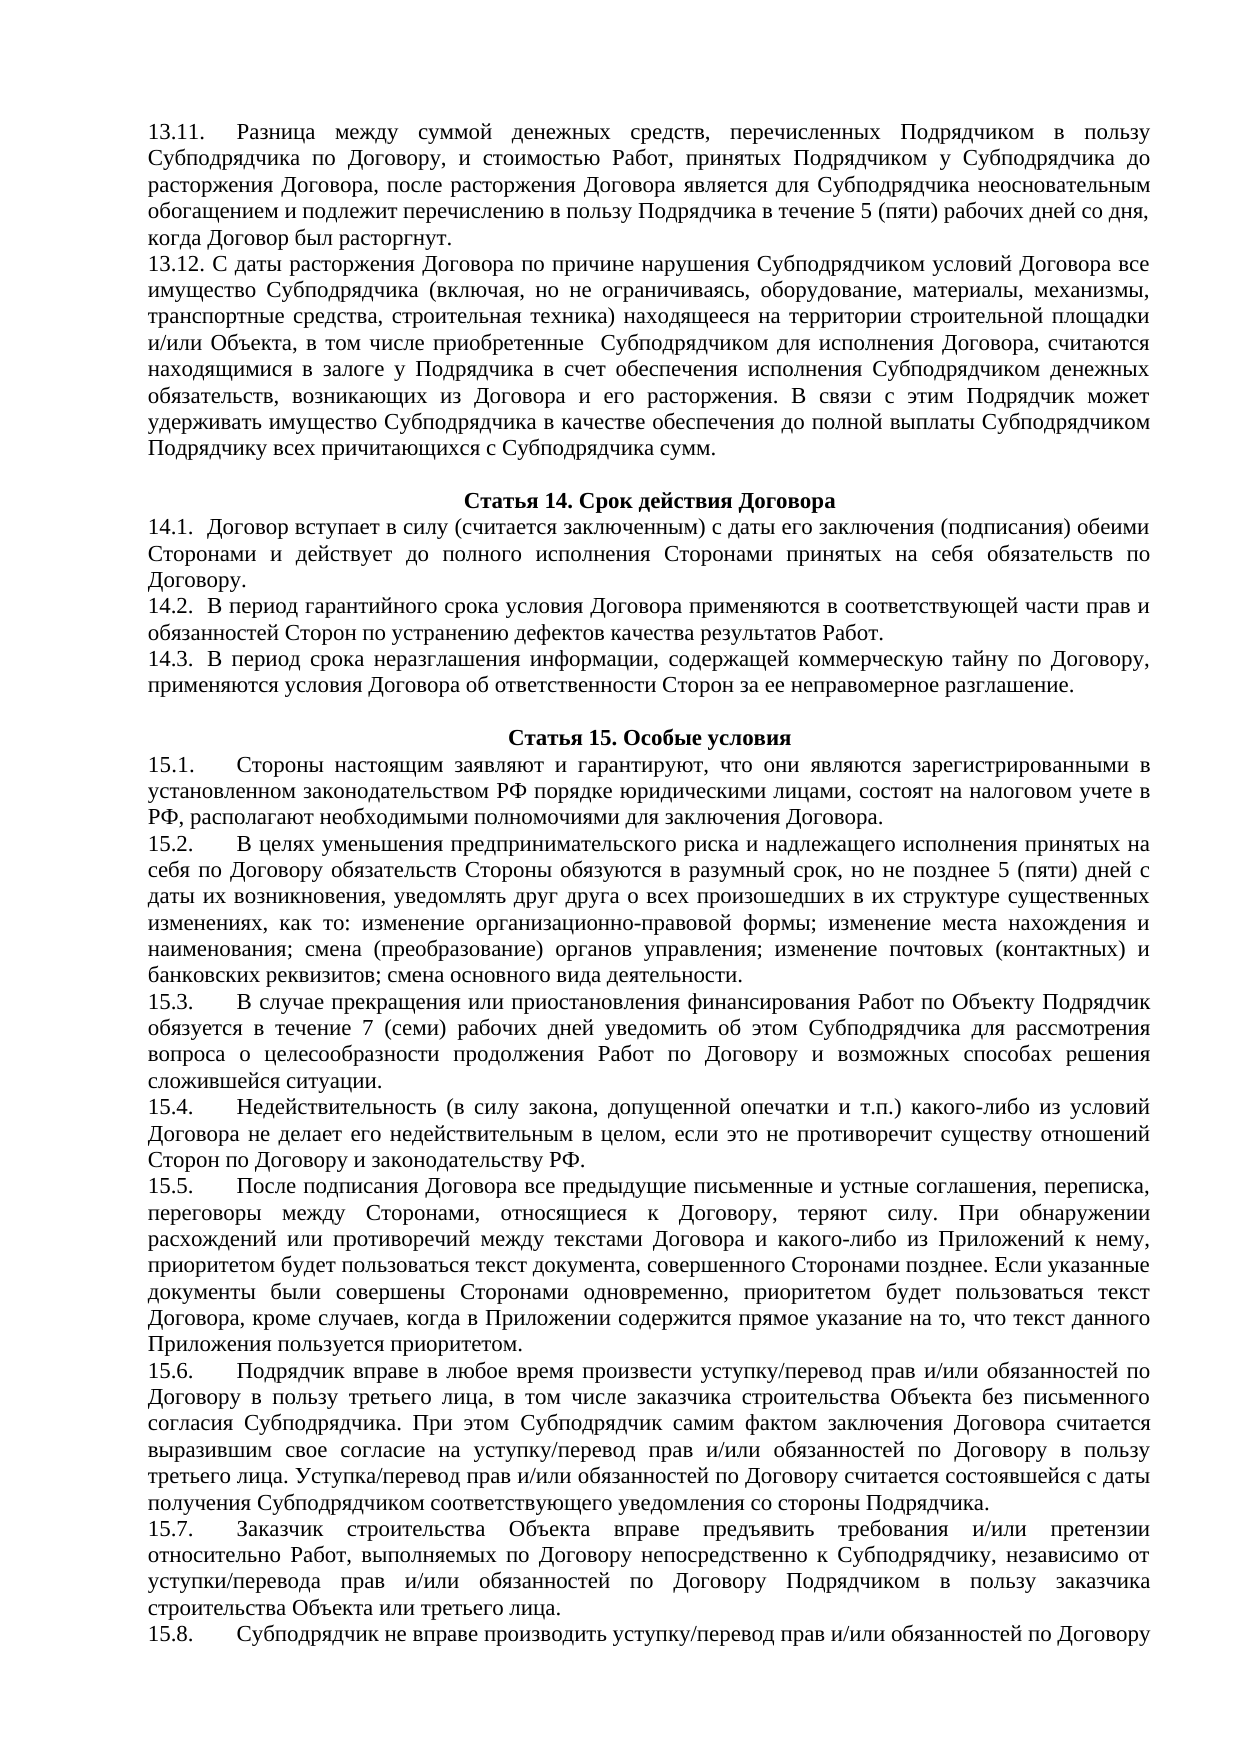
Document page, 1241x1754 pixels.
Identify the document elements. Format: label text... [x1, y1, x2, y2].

text 15.3. В случае прекращения или приостановления финансирования Работ по Объекту Подрядчик обязуется в течение 7 (семи) рабочих дней уведомить об этом Субподрядчика для рассмотрения вопроса о целесообразности продолжения Работ по Договору и возможных способах решения сложившейся ситуации. [148, 988, 1152, 1093]
text 13.12. С даты расторжения Договора по причине нарушения Субподрядчиком условий Договора все имущество Субподрядчика (включая, но не ограничиваясь, оборудование, материалы, механизмы, транспортные средства, строительная техника) находящееся на территории строительной площадки и/или Объекта, в том числе приобретенные Субподрядчиком для исполнения Договора, считаются находящимися в залоге у Подрядчика в счет обеспечения исполнения Субподрядчиком денежных обязательств, возникающих из Договора и его расторжения. В связи с этим Подрядчик может удерживать имущество Субподрядчика в качестве обеспечения до полной выплаты Субподрядчиком Подрядчику всех причитающихся с Субподрядчика сумм. [148, 250, 1152, 461]
text Статья 14. Срок действия Договора [148, 487, 1152, 513]
text 15.7. Заказчик строительства Объекта вправе предъявить требования и/или претензии относительно Работ, выполняемых по Договору непосредственно к Субподрядчику, независимо от уступки/перевода прав и/или обязанностей по Договору Подрядчиком в пользу заказчика строительства Объекта или третьего лица. [148, 1515, 1152, 1620]
text 14.3. В период срока неразглашения информации, содержащей коммерческую тайну по Договору, применяются условия Договора об ответственности Сторон за ее неправомерное разглашение. [148, 645, 1152, 698]
text 14.1. Договор вступает в силу (считается заключенным) с даты его заключения (подписания) обеими Сторонами и действует до полного исполнения Сторонами принятых на себя обязательств по Договору. [148, 513, 1152, 592]
text 15.4. Недействительность (в силу закона, допущенной опечатки и т.п.) какого-либо из условий Договора не делает его недействительным в целом, если это не противоречит существу отношений Сторон по Договору и законодательству РФ. [148, 1093, 1152, 1172]
text 15.5. После подписания Договора все предыдущие письменные и устные соглашения, переписка, переговоры между Сторонами, относящиеся к Договору, теряют силу. При обнаружении расхождений или противоречий между текстами Договора и какого-либо из Приложений к нему, приоритетом будет пользоваться текст документа, совершенного Сторонами позднее. Если указанные документы были совершены Сторонами одновременно, приоритетом будет пользоваться текст Договора, кроме случаев, когда в Приложении содержится прямое указание на то, что текст данного Приложения пользуется приоритетом. [148, 1172, 1152, 1357]
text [148, 1620, 1152, 1647]
text 14.2. В период гарантийного срока условия Договора применяются в соответствующей части прав и обязанностей Сторон по устранению дефектов качества результатов Работ. [148, 592, 1152, 645]
text 15.6. Подрядчик вправе в любое время произвести уступку/перевод прав и/или обязанностей по Договору в пользу третьего лица, в том числе заказчика строительства Объекта без письменного согласия Субподрядчика. При этом Субподрядчик самим фактом заключения Договора считается выразившим свое согласие на уступку/перевод прав и/или обязанностей по Договору в пользу третьего лица. Уступка/перевод прав и/или обязанностей по Договору считается состоявшейся с даты получения Субподрядчиком соответствующего уведомления со стороны Подрядчика. [148, 1357, 1152, 1515]
text 15.1. Стороны настоящим заявляют и гарантируют, что они являются зарегистрированными в установленном законодательством РФ порядке юридическими лицами, состоят на налоговом учете в РФ, располагают необходимыми полномочиями для заключения Договора. [148, 751, 1152, 830]
text 13.11. Разница между суммой денежных средств, перечисленных Подрядчиком в пользу Субподрядчика по Договору, и стоимостью Работ, принятых Подрядчиком у Субподрядчика до расторжения Договора, после расторжения Договора является для Субподрядчика неосновательным обогащением и подлежит перечислению в пользу Подрядчика в течение 5 (пяти) рабочих дней со дня, когда Договор был расторгнут. [148, 118, 1152, 250]
text Статья 15. Особые условия [148, 724, 1152, 751]
text 15.2. В целях уменьшения предпринимательского риска и надлежащего исполнения принятых на себя по Договору обязательств Стороны обязуются в разумный срок, но не позднее 5 (пяти) дней с даты их возникновения, уведомлять друг друга о всех произошедших в их структуре существенных изменениях, как то: изменение организационно-правовой формы; изменение места нахождения и наименования; смена (преобразование) органов управления; изменение почтовых (контактных) и банковских реквизитов; смена основного вида деятельности. [148, 830, 1152, 988]
